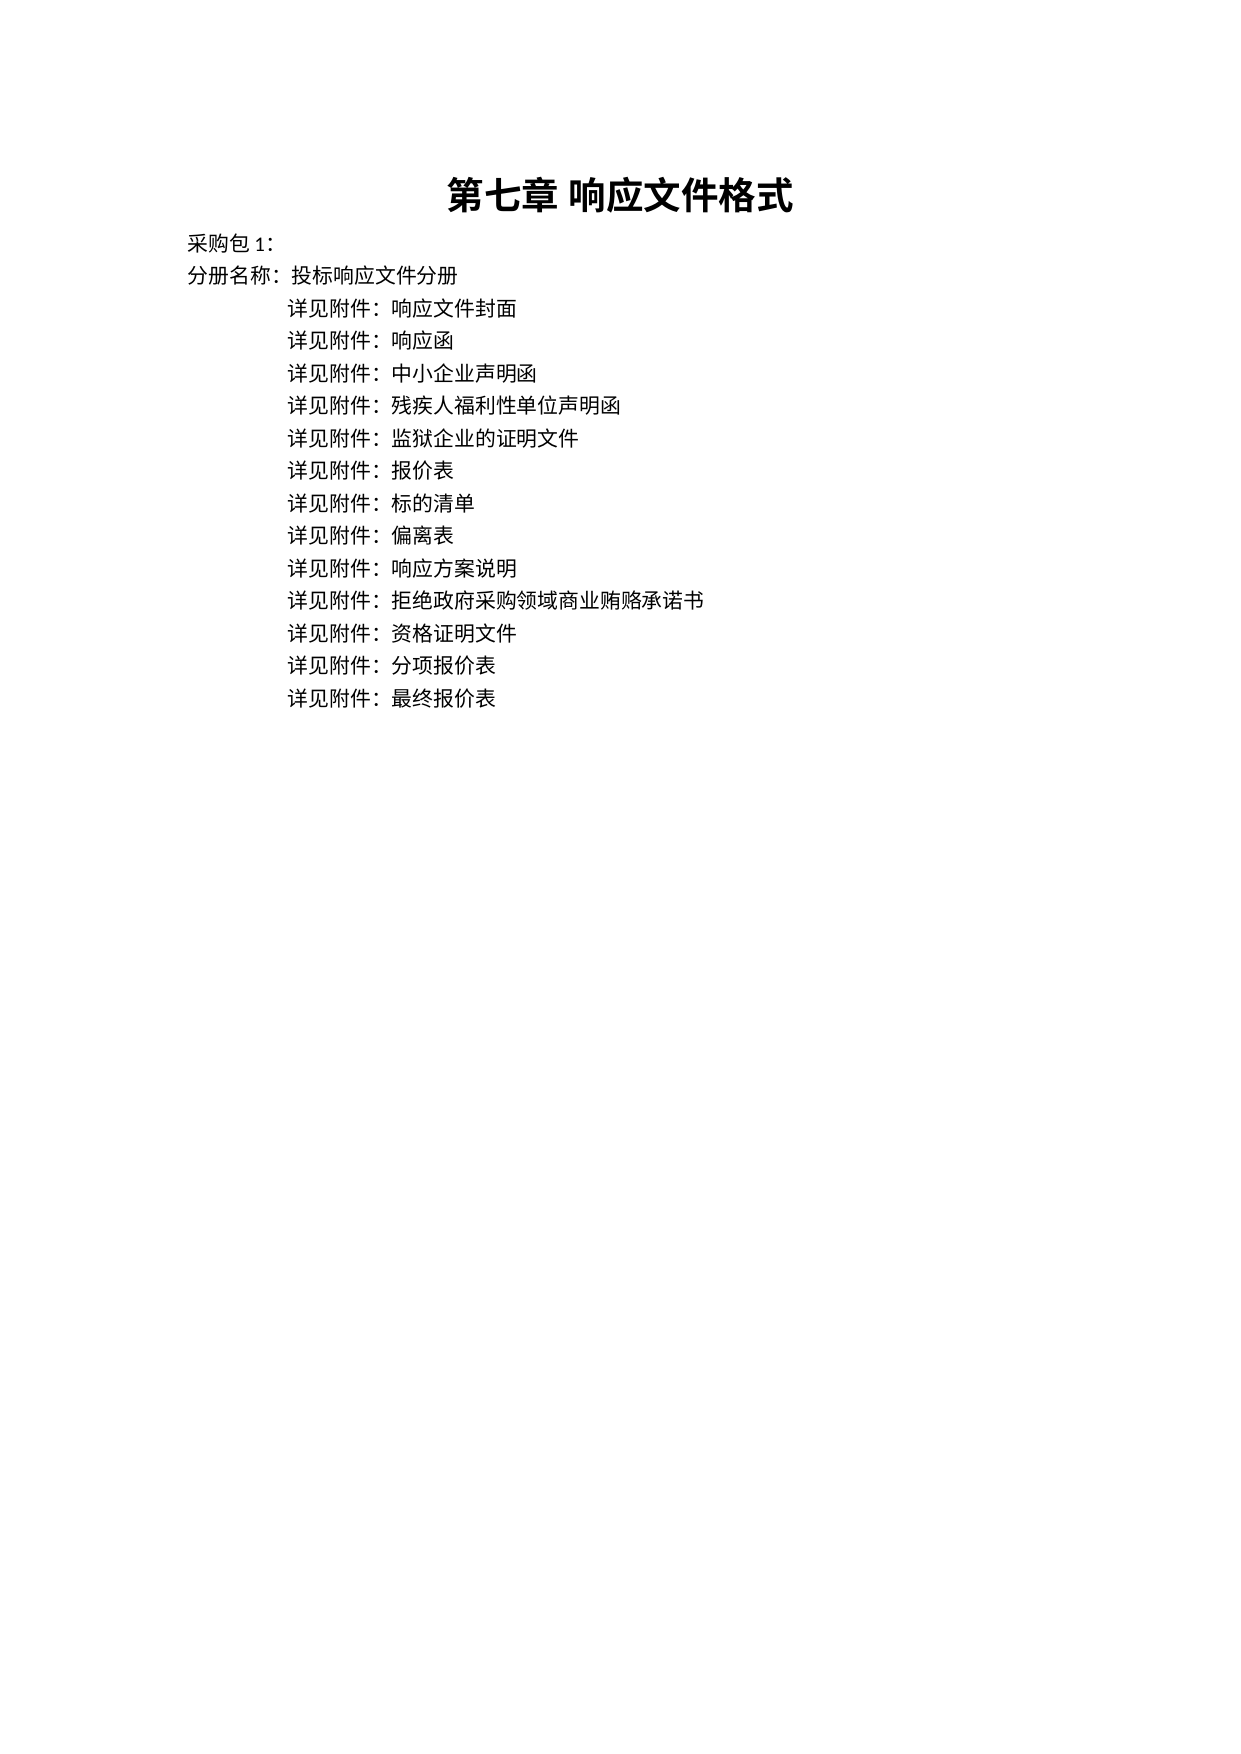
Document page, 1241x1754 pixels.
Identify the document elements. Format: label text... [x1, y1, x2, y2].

text 详见附件：最终报价表 [187, 682, 1053, 714]
text 详见附件：分项报价表 [187, 649, 1053, 682]
text 详见附件：报价表 [187, 454, 1053, 487]
text 详见附件：监狱企业的证明文件 [187, 422, 1053, 454]
text 详见附件：响应函 [187, 324, 1053, 357]
text 详见附件：中小企业声明函 [187, 357, 1053, 389]
text 详见附件：拒绝政府采购领域商业贿赂承诺书 [187, 584, 1053, 617]
text 详见附件：资格证明文件 [187, 617, 1053, 649]
text 第七章 响应文件格式 [187, 162, 1053, 227]
text 采购包1： [187, 227, 1053, 259]
text 详见附件：标的清单 [187, 487, 1053, 519]
text 详见附件：偏离表 [187, 519, 1053, 552]
text 分册名称：投标响应文件分册 [187, 259, 1053, 292]
text 详见附件：残疾人福利性单位声明函 [187, 389, 1053, 422]
text 详见附件：响应文件封面 [187, 292, 1053, 324]
text 详见附件：响应方案说明 [187, 552, 1053, 584]
